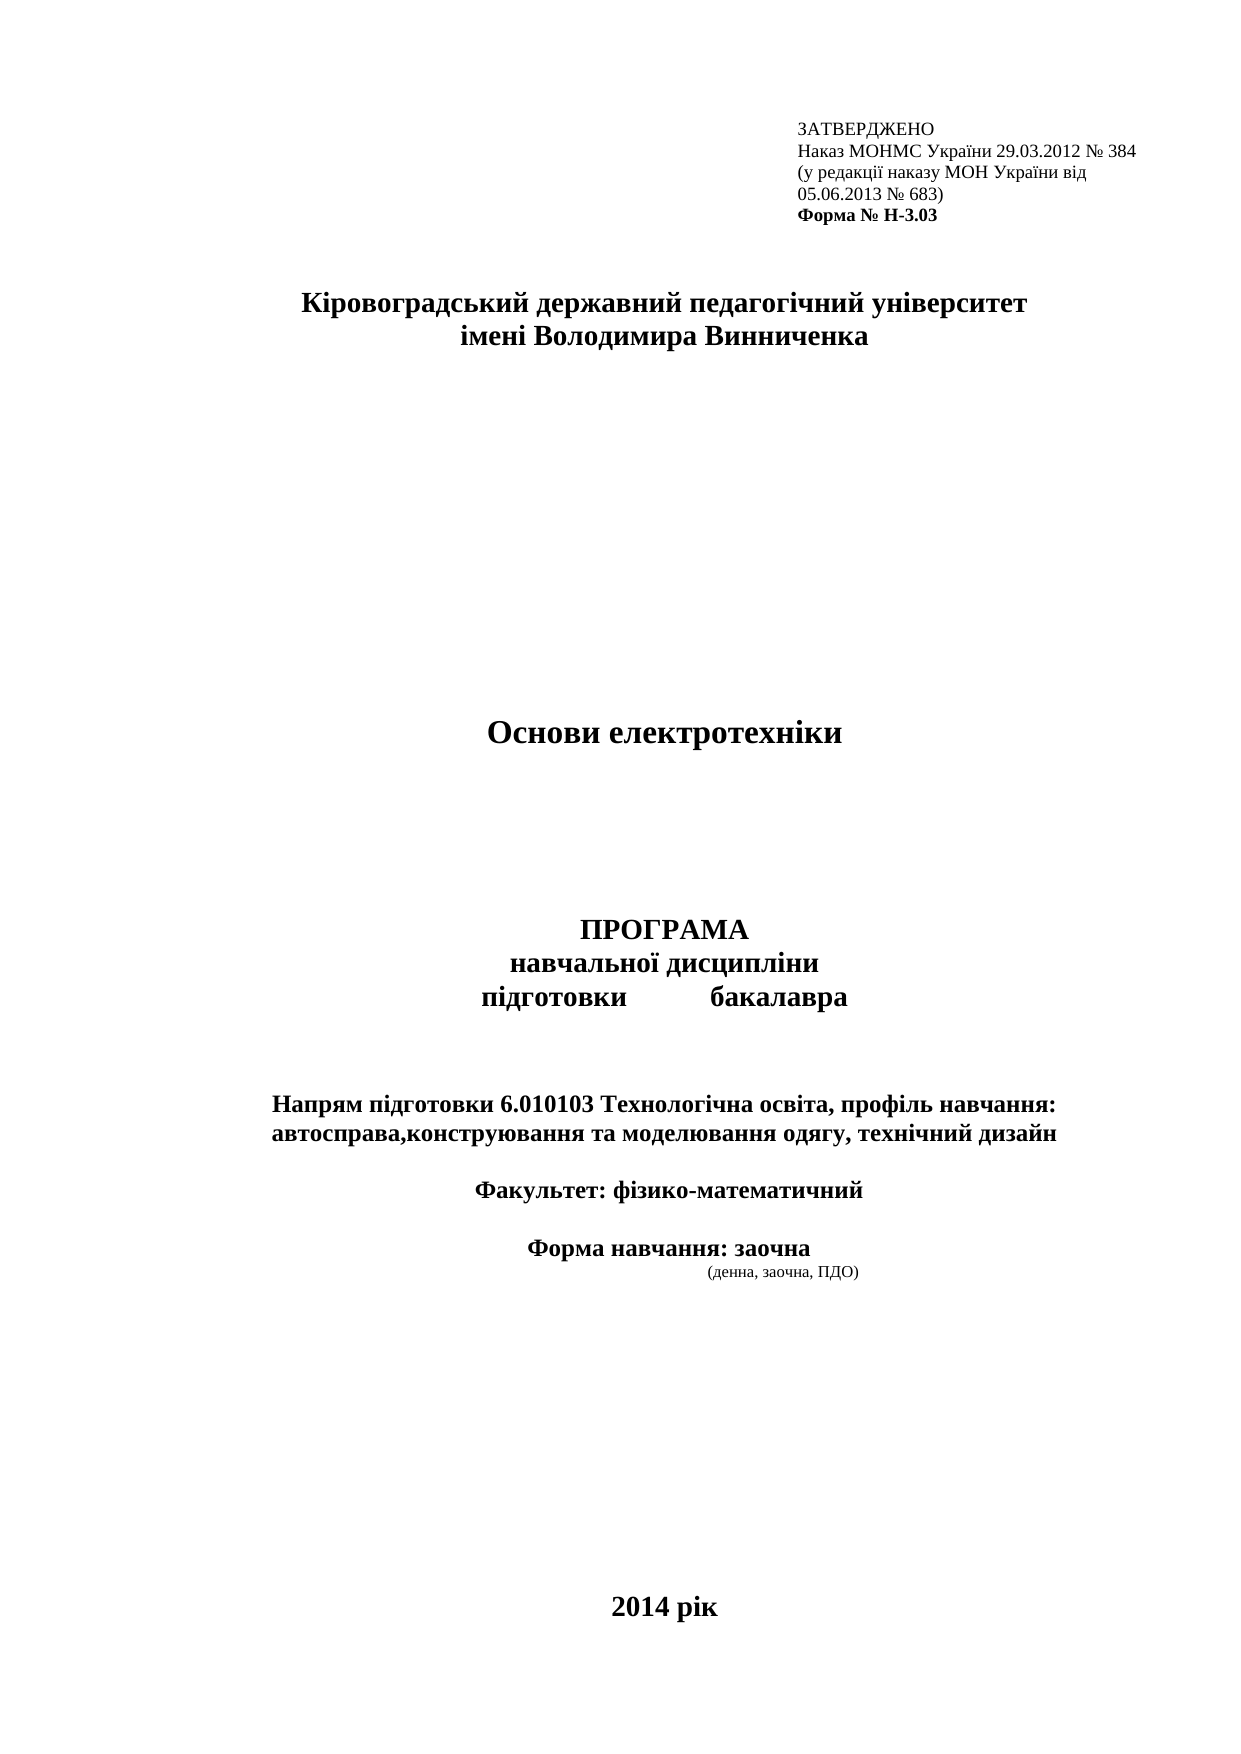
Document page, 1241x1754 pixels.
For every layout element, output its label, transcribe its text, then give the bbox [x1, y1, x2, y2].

text 2014 рік [177, 1589, 1152, 1622]
text Наказ МОНМС України 29.03.2012 № 384 [797, 140, 1152, 161]
text Кіровоградський державний педагогічний університет [177, 285, 1152, 318]
text підготовки бакалавра [177, 979, 1152, 1012]
text Факультет: фізико-математичний [177, 1175, 1152, 1204]
text Програма [177, 912, 1152, 945]
text імені Володимира Винниченка [177, 318, 1152, 352]
text Форма № Н-3.03 [724, 204, 1152, 226]
text Основи електротехніки [177, 713, 1152, 751]
text (у редакції наказу МОН України від 05.06.2013 № 683) [797, 161, 1152, 204]
text Напрям підготовки 6.010103 Технологічна освіта, профіль навчання: автосправа,конструювання та моделювання одягу, технічний дизайн [177, 1089, 1152, 1147]
text Форма навчання: заочна [177, 1233, 1152, 1262]
text (денна, заочна, ПДО) [177, 1262, 1152, 1281]
text ЗАТВЕРДЖЕНО [797, 118, 1152, 140]
text навчальної дисципліни [177, 945, 1152, 979]
